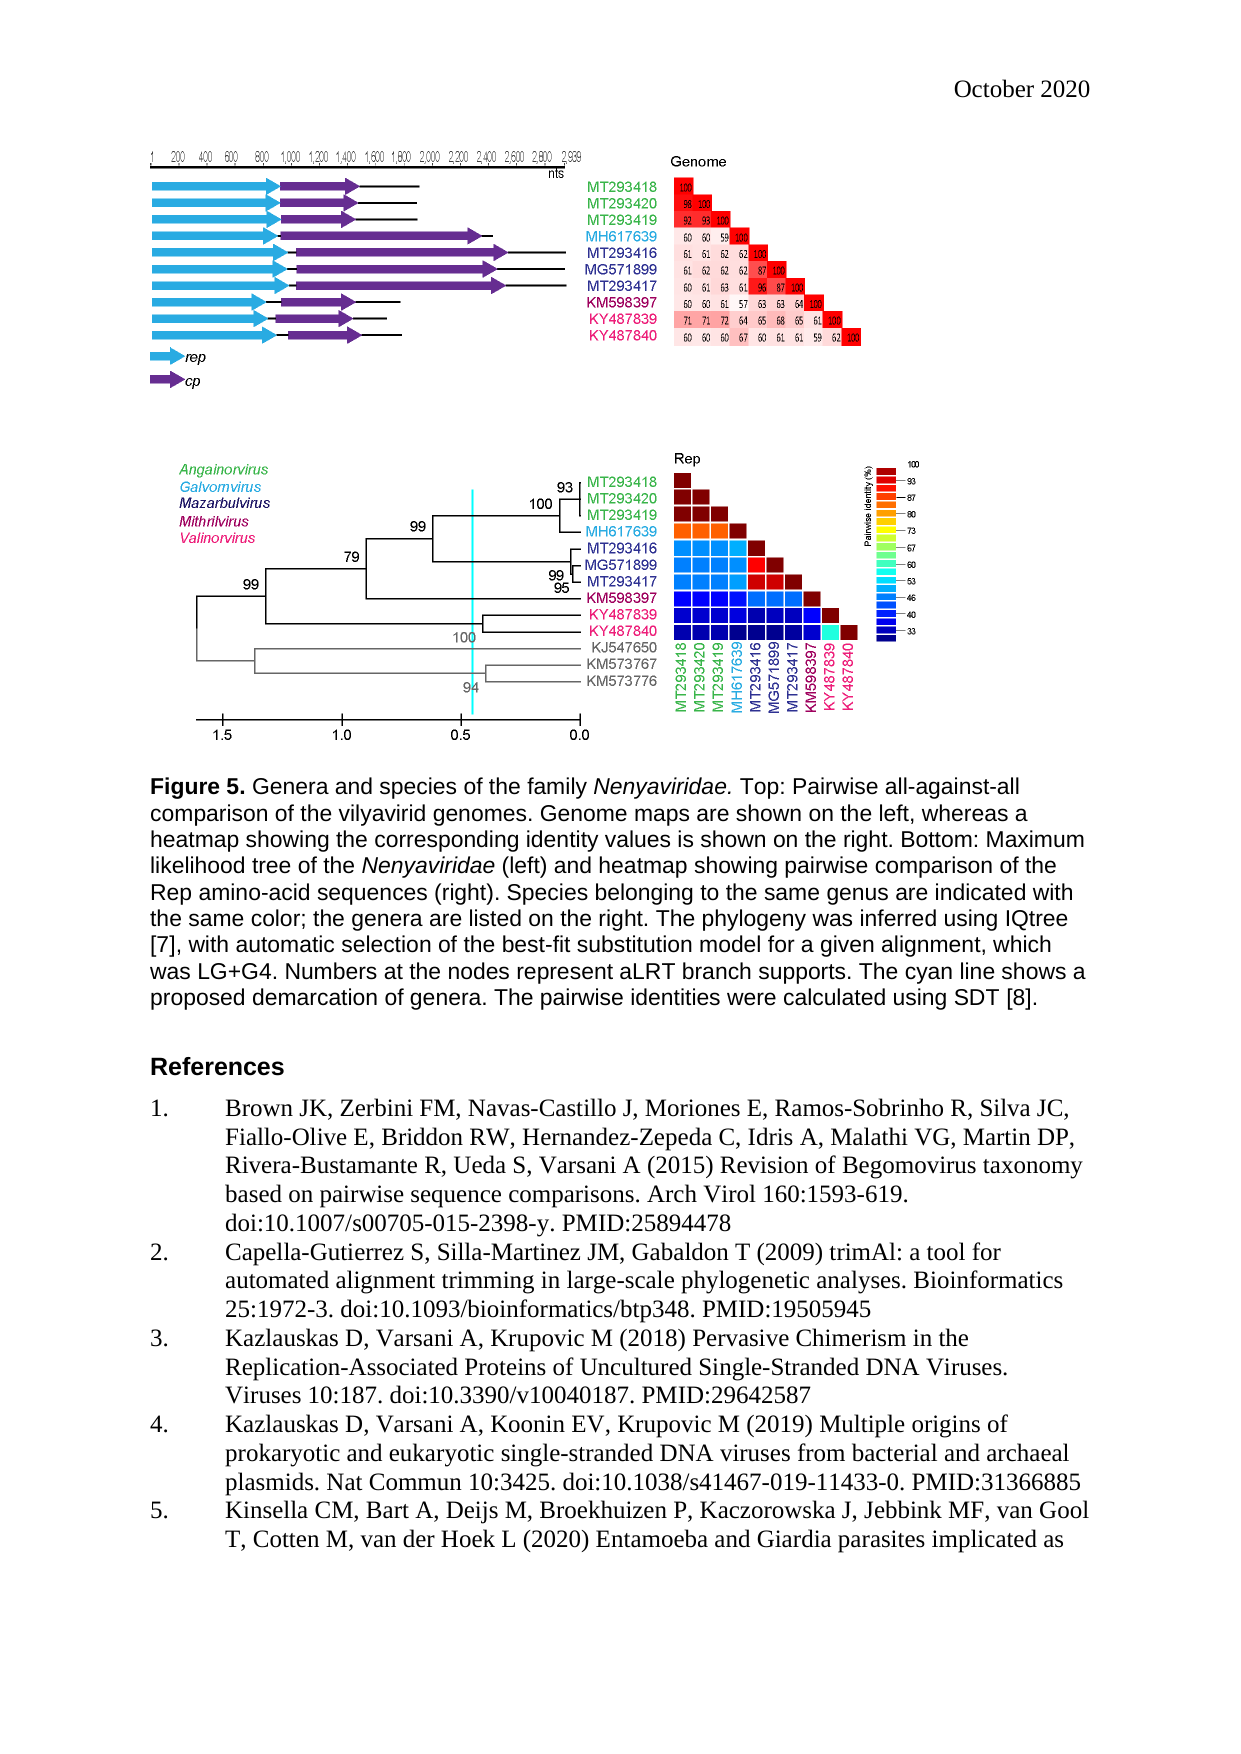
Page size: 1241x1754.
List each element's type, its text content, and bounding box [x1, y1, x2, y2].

text 3. Kazlauskas D, Varsani A, Krupovic M (2018) Pervasive Chimerism in the Replication-Associated Proteins of Uncultured Single-Stranded DNA Viruses. Viruses 10:187. doi:10.3390/v10040187. PMID:29642587 [150, 1323, 1090, 1409]
text 4. Kazlauskas D, Varsani A, Koonin EV, Krupovic M (2019) Multiple origins of prokaryotic and eukaryotic single-stranded DNA viruses from bacterial and archaeal plasmids. Nat Commun 10:3425. doi:10.1038/s41467-019-11433-0. PMID:31366885 [150, 1409, 1090, 1495]
picture [150, 150, 920, 745]
text References [150, 1052, 1090, 1080]
text 1. Brown JK, Zerbini FM, Navas-Castillo J, Moriones E, Ramos-Sobrinho R, Silva JC, Fiallo-Olive E, Briddon RW, Hernandez-Zepeda C, Idris A, Malathi VG, Martin DP, Rivera-Bustamante R, Ueda S, Varsani A (2015) Revision of Begomovirus taxonomy based on pairwise sequence comparisons. Arch Virol 160:1593-619. doi:10.1007/s00705-015-2398-y. PMID:25894478 [150, 1093, 1090, 1237]
text 2. Capella-Gutierrez S, Silla-Martinez JM, Gabaldon T (2009) trimAl: a tool for automated alignment trimming in large-scale phylogenetic analyses. Bioinformatics 25:1972-3. doi:10.1093/bioinformatics/btp348. PMID:19505945 [150, 1237, 1090, 1323]
text Figure 5. Genera and species of the family Nenyaviridae. Top: Pairwise all-against-all comparison of the vilyavirid genomes. Genome maps are shown on the left, whereas a heatmap showing the corresponding identity values is shown on the right. Bottom: Maximum likelihood tree of the Nenyaviridae (left) and heatmap showing pairwise comparison of the Rep amino-acid sequences (right). Species belonging to the same genus are indicated with the same color; the genera are listed on the right. The phylogeny was inferred using IQtree [7], with automatic selection of the best-fit substitution model for a given alignment, which was LG+G4. Numbers at the nodes represent aLRT branch supports. The cyan line shows a proposed demarcation of genera. The pairwise identities were calculated using SDT [8]. [150, 773, 1090, 1010]
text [150, 1495, 1090, 1553]
